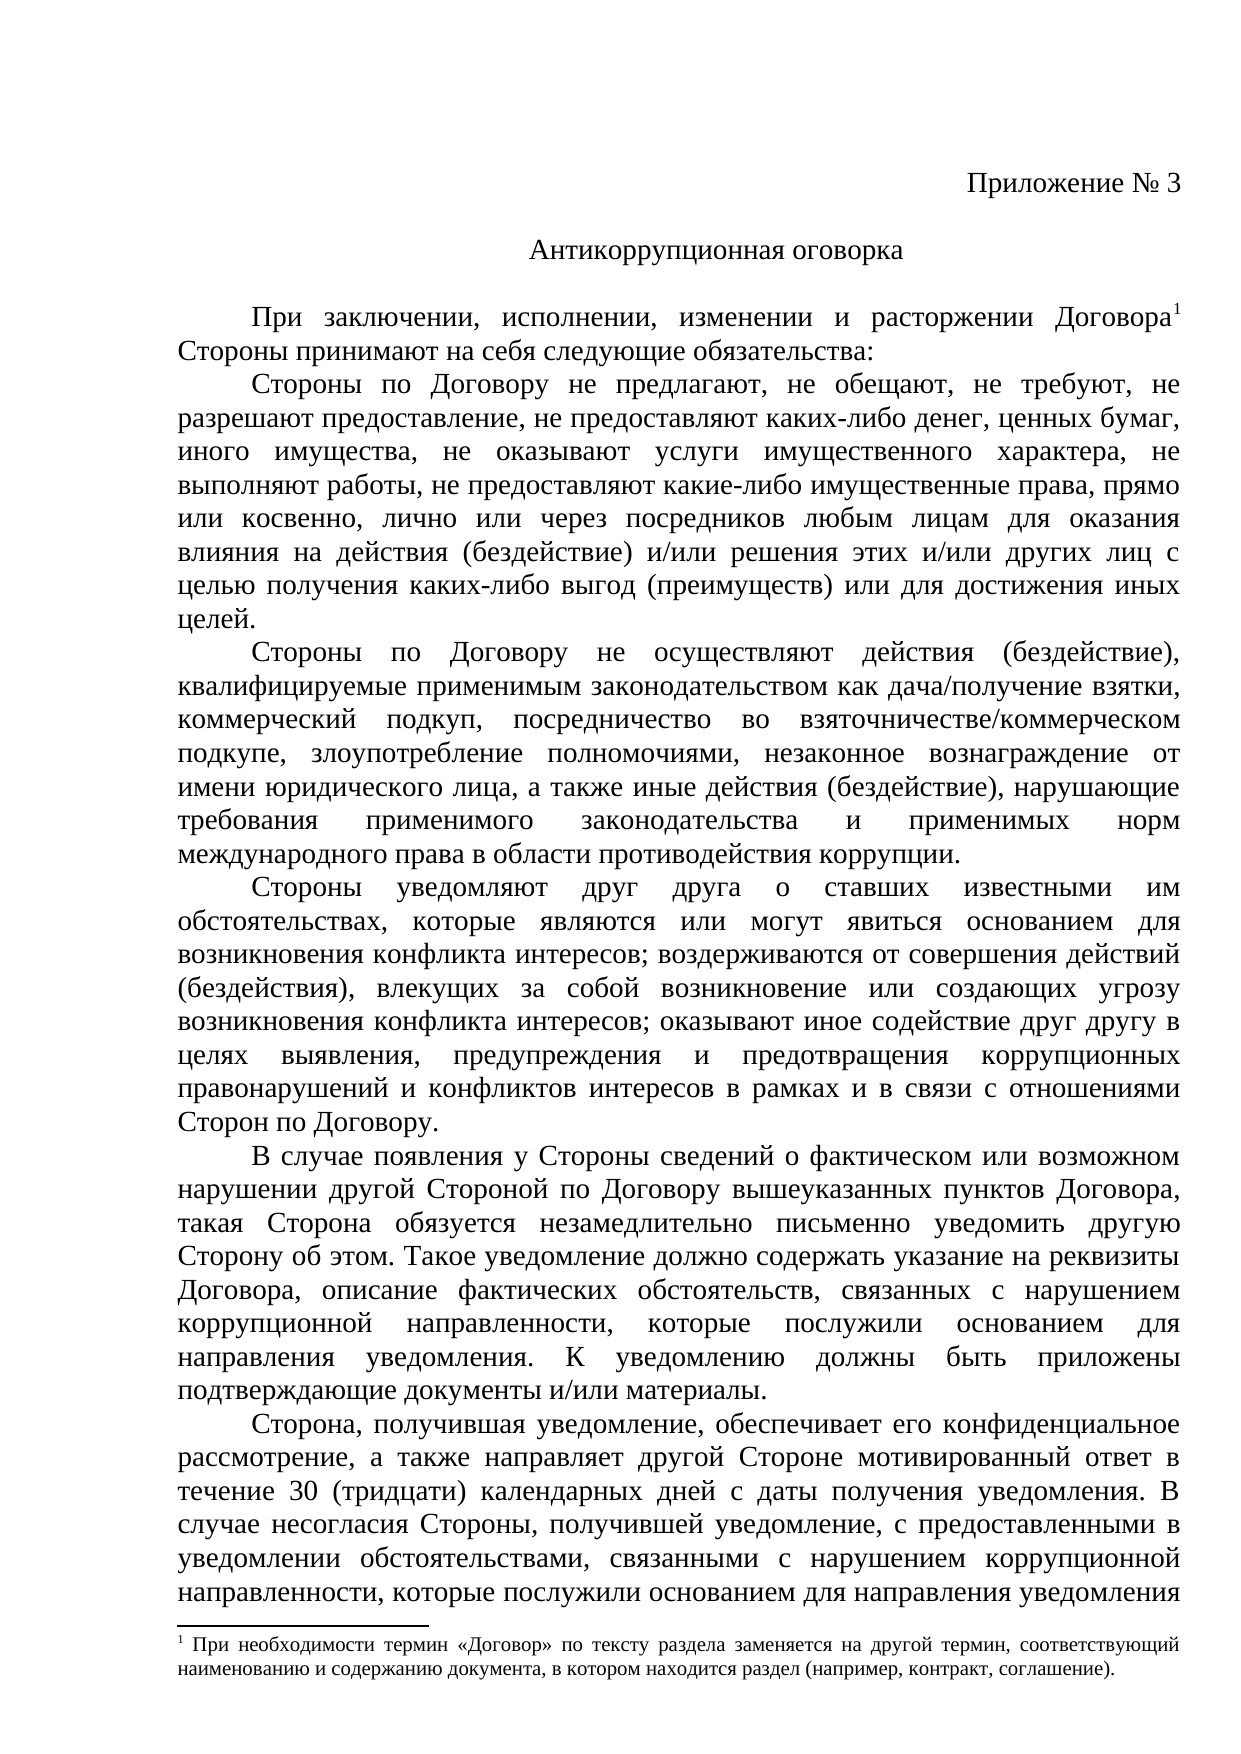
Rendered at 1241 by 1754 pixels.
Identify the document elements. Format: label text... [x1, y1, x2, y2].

text Стороны уведомляют друг друга о ставших известными им обстоятельствах, которые являются или могут явиться основанием для возникновения конфликта интересов; воздерживаются от совершения действий (бездействия), влекущих за собой возникновение или создающих угрозу возникновения конфликта интересов; оказывают иное содействие друг другу в целях выявления, предупреждения и предотвращения коррупционных правонарушений и конфликтов интересов в рамках и в связи с отношениями Сторон по Договору. [177, 869, 1181, 1138]
text Приложение № 3 [177, 165, 1181, 198]
text Стороны по Договору не осуществляют действия (бездействие), квалифицируемые применимым законодательством как дача/получение взятки, коммерческий подкуп, посредничество во взяточничестве/коммерческом подкупе, злоупотребление полномочиями, незаконное вознаграждение от имени юридического лица, а также иные действия (бездействие), нарушающие требования применимого законодательства и применимых норм международного права в области противодействия коррупции. [177, 634, 1181, 869]
text В случае появления у Стороны сведений о фактическом или возможном нарушении другой Стороной по Договору вышеуказанных пунктов Договора, такая Сторона обязуется незамедлительно письменно уведомить другую Сторону об этом. Такое уведомление должно содержать указание на реквизиты Договора, описание фактических обстоятельств, связанных с нарушением коррупционной направленности, которые послужили основанием для направления уведомления. К уведомлению должны быть приложены подтверждающие документы и/или материалы. [177, 1138, 1181, 1406]
text Антикоррупционная оговорка [177, 232, 1181, 266]
text Стороны по Договору не предлагают, не обещают, не требуют, не разрешают предоставление, не предоставляют каких-либо денег, ценных бумаг, иного имущества, не оказывают услуги имущественного характера, не выполняют работы, не предоставляют какие-либо имущественные права, прямо или косвенно, лично или через посредников любым лицам для оказания влияния на действия (бездействие) и/или решения этих и/или других лиц с целью получения каких-либо выгод (преимуществ) или для достижения иных целей. [177, 366, 1181, 634]
text При заключении, исполнении, изменении и расторжении Договора Стороны принимают на себя следующие обязательства: [177, 299, 1181, 366]
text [177, 1406, 1181, 1607]
